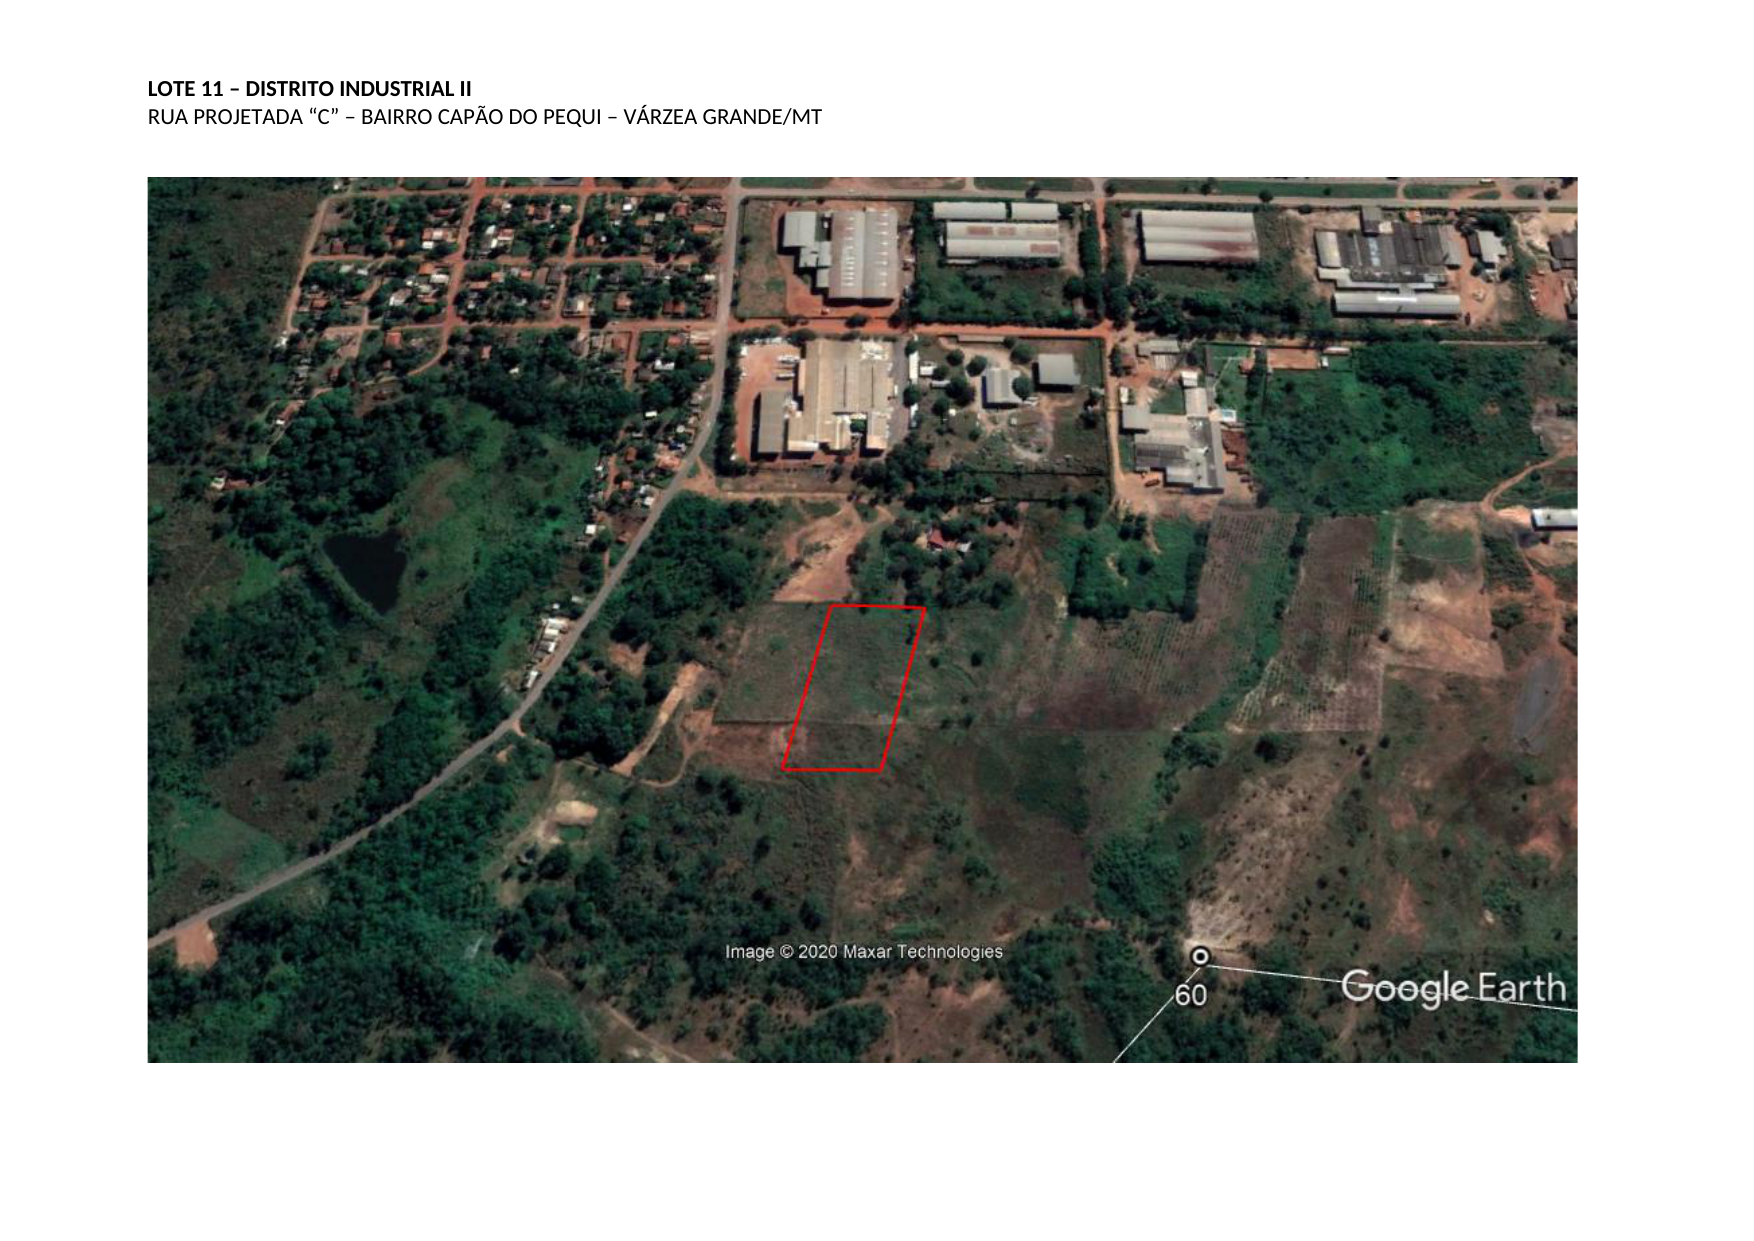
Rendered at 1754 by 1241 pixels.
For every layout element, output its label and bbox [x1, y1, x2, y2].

picture [147, 177, 1578, 1063]
